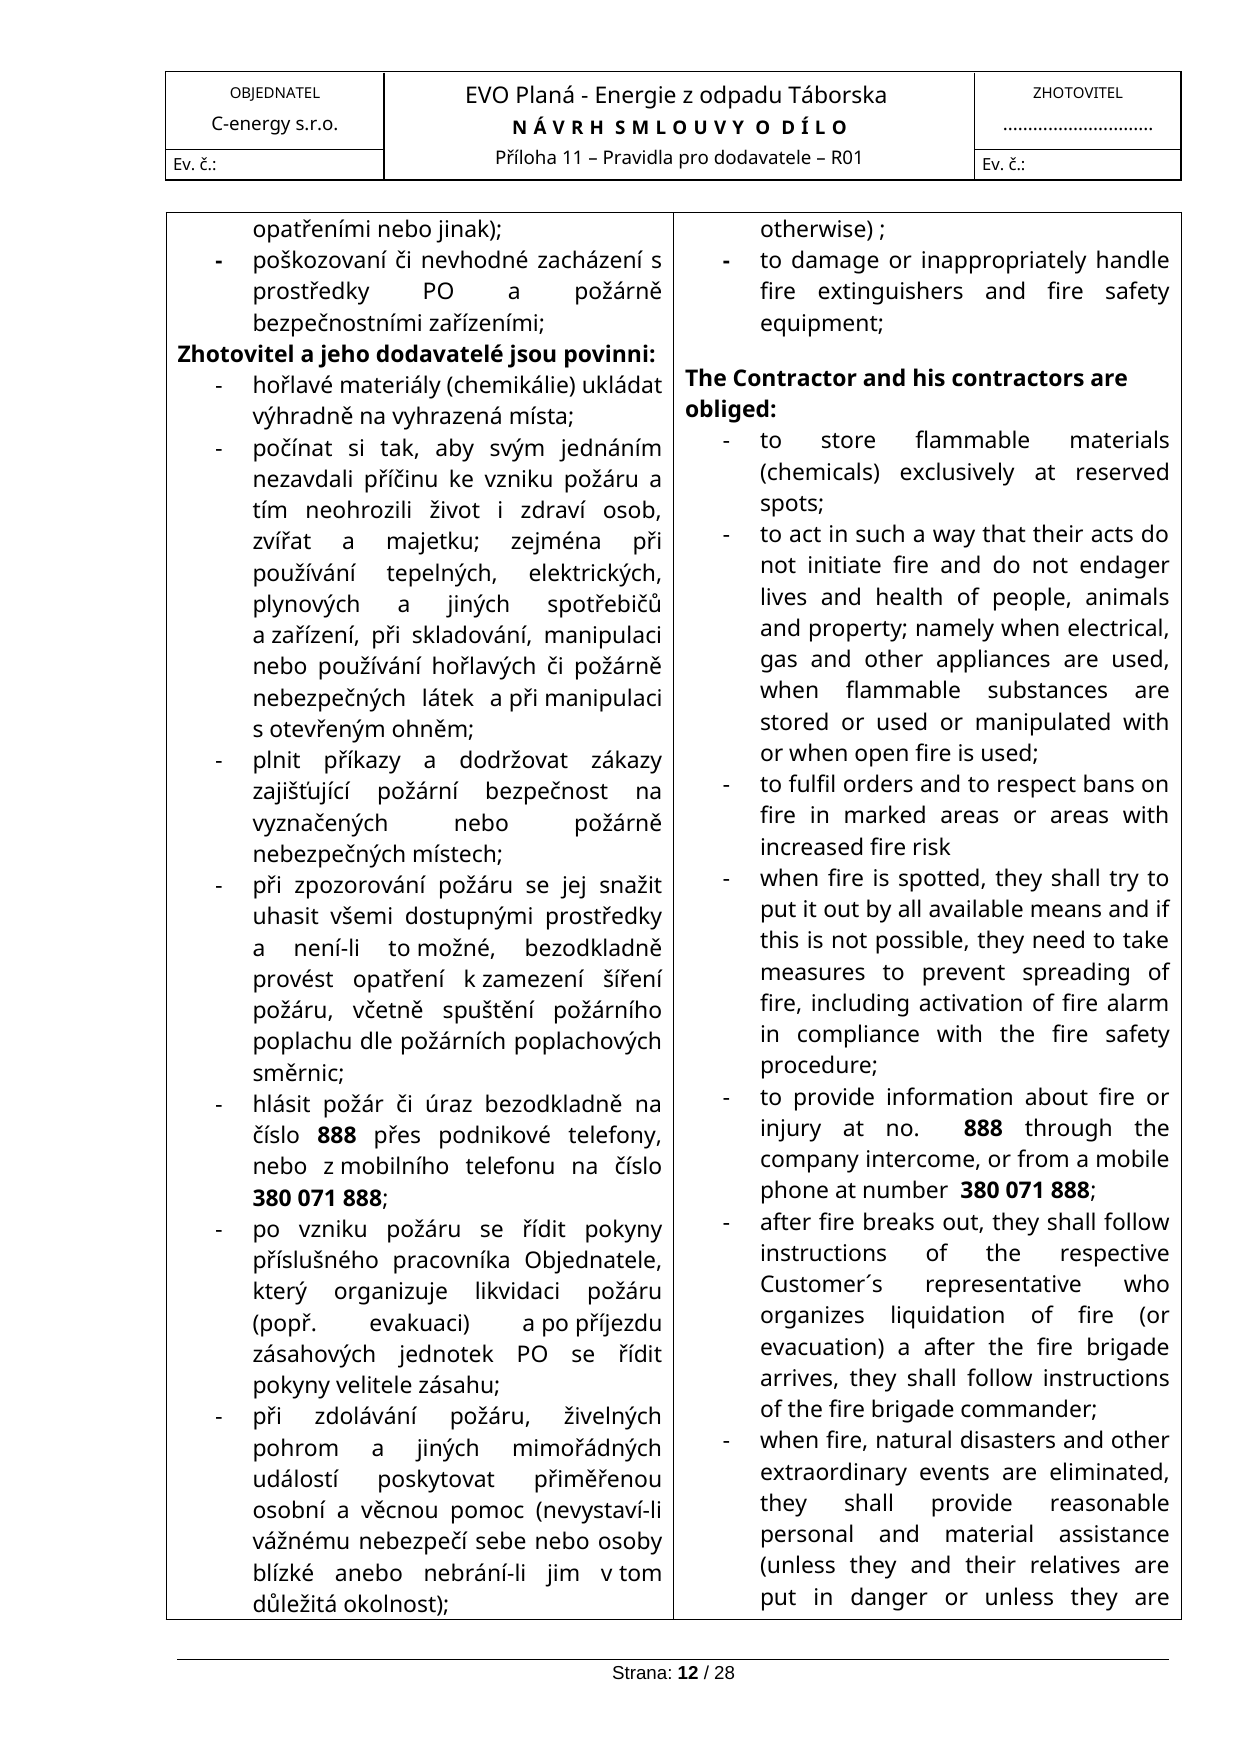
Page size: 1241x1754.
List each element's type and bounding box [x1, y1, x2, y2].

table_header [674, 213, 1181, 1619]
table_header [167, 213, 673, 1619]
